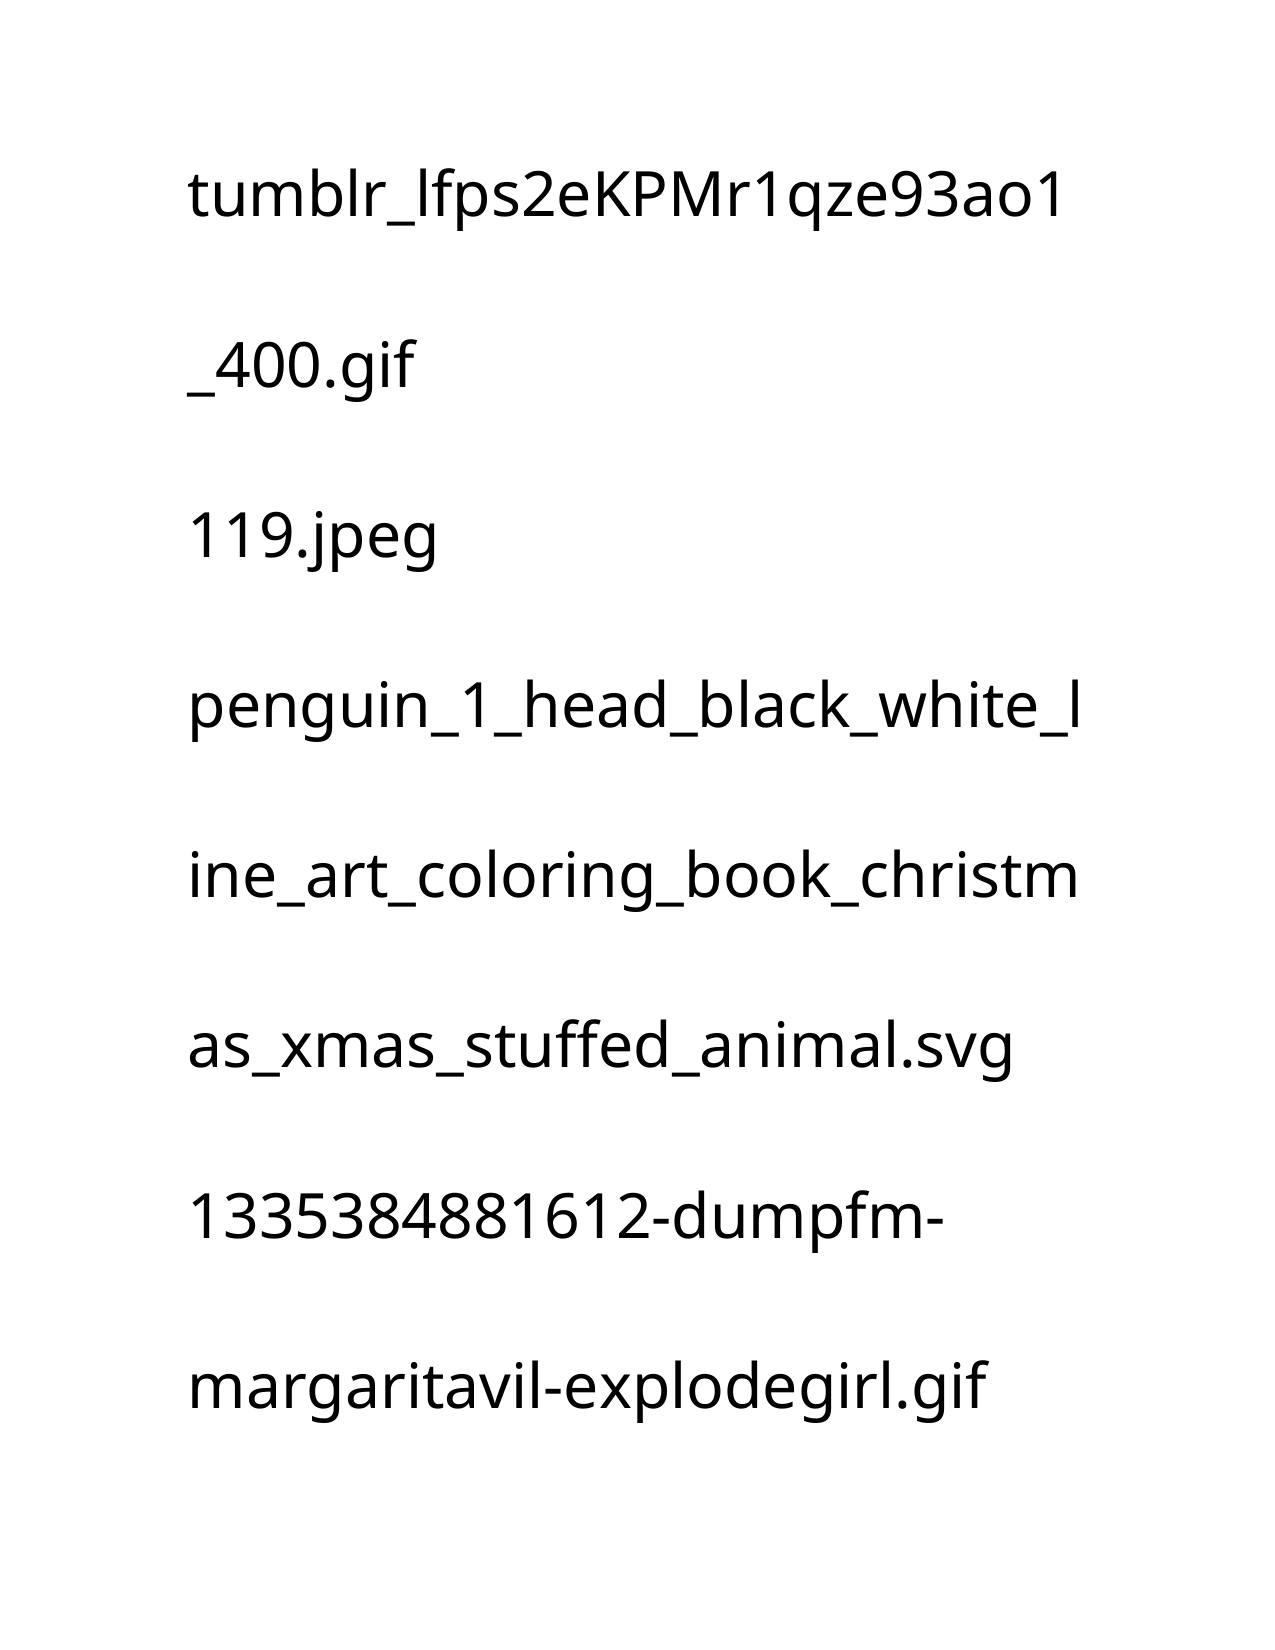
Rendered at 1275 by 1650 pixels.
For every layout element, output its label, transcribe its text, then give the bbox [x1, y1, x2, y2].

text 119.jpeg [187, 490, 1087, 576]
text penguin_1_head_black_white_line_art_coloring_book_christmas_xmas_stuffed_animal.svg [187, 661, 1087, 1086]
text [187, 150, 1087, 405]
text 1335384881612-dumpfm-margaritavil-explodegirl.gif [187, 1171, 1087, 1427]
